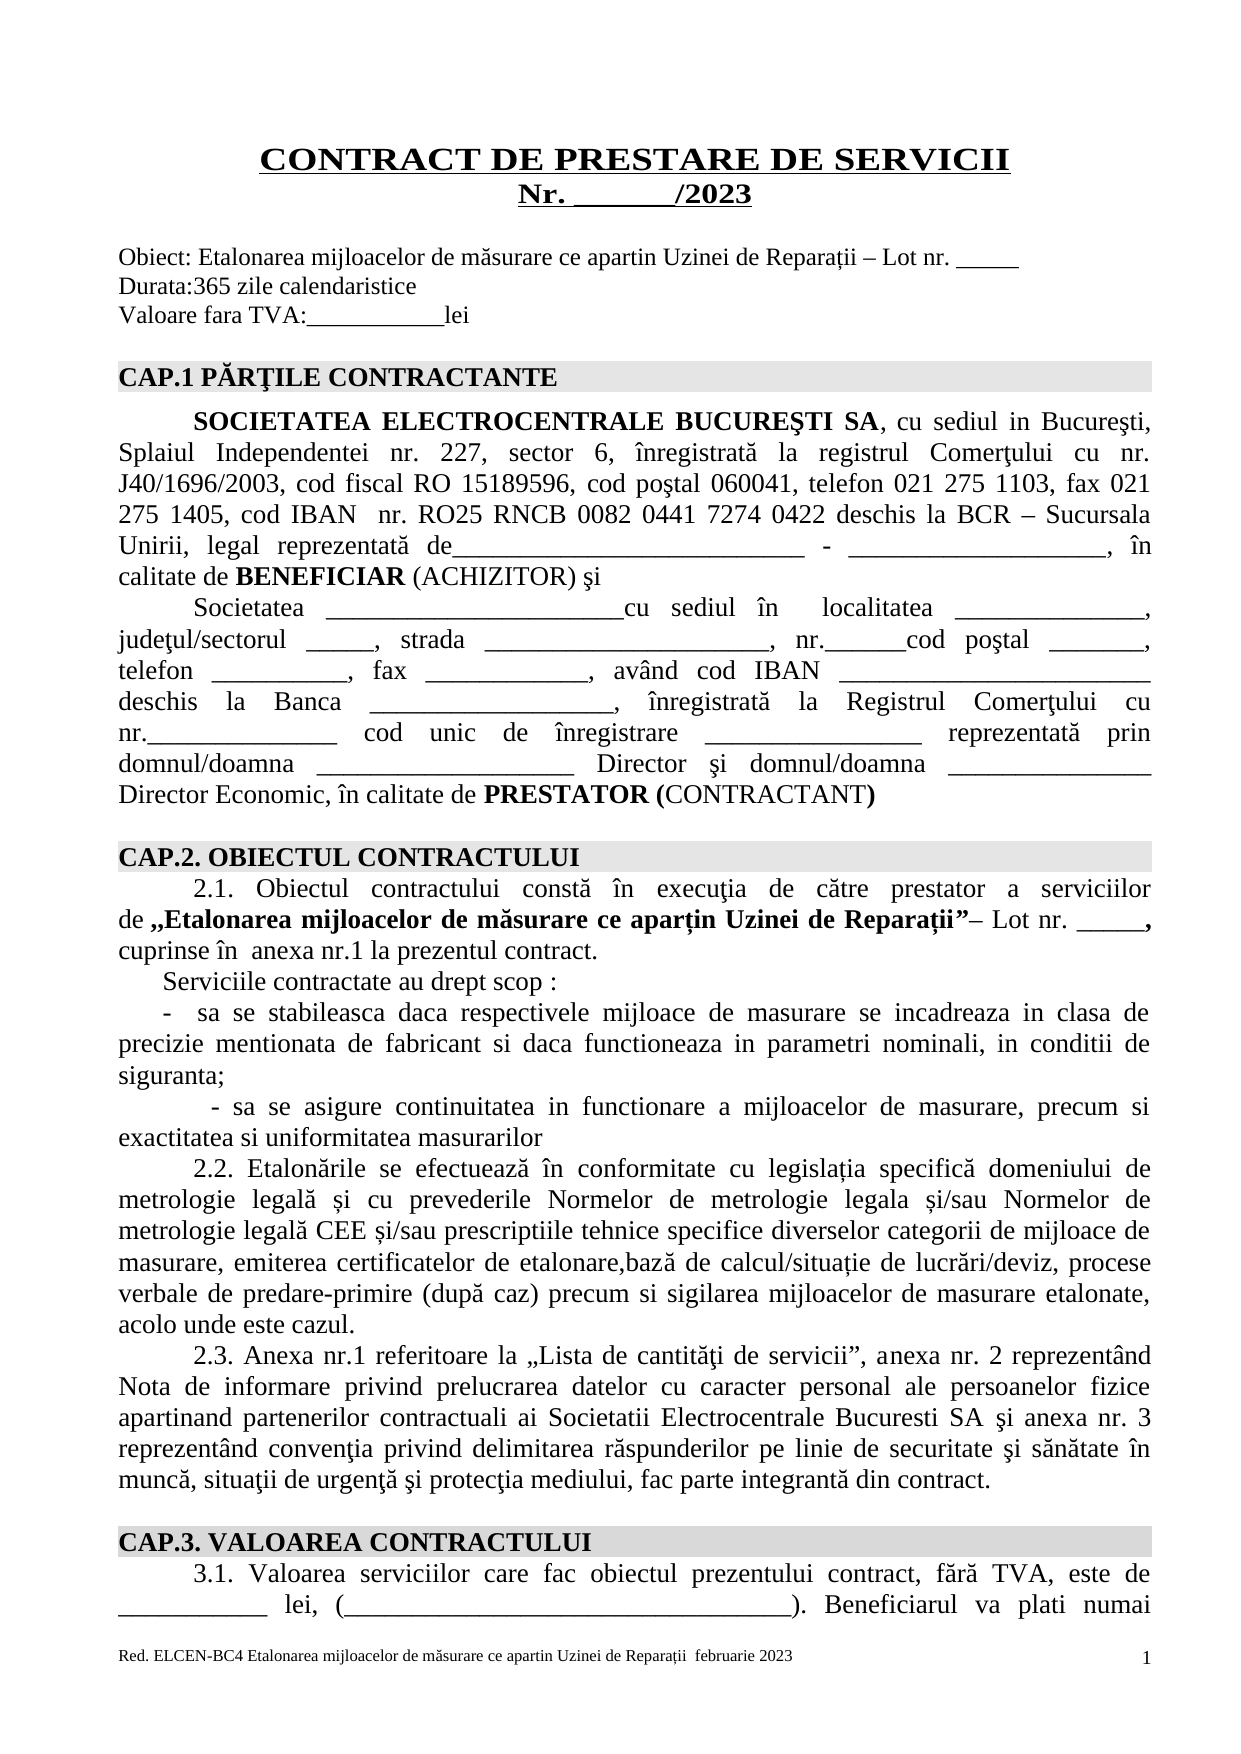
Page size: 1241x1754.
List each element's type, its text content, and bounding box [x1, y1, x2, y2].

text - sa se asigure continuitatea in functionare a mijloacelor de masurare, precum si exactitatea si uniformitatea masurarilor [118, 1090, 1152, 1152]
text Nr. ______/2023 [118, 178, 1152, 210]
text Durata:365 zile calendaristice [118, 271, 1152, 300]
text 2.1. Obiectul contractului constă în execuţia de către prestator a serviciilor de ,,Etalonarea mijloacelor de măsurare ce aparțin Uzinei de Reparații”– Lot nr. _____, cuprinse în anexa nr.1 la prezentul contract. [118, 872, 1152, 965]
text 2.2. Etalonările se efectuează în conformitate cu legislația specifică domeniului de metrologie legală și cu prevederile Normelor de metrologie legala și/sau Normelor de metrologie legală CEE și/sau prescriptiile tehnice specifice diverselor categorii de mijloace de masurare, emiterea certificatelor de etalonare,bază de calcul/situație de lucrări/deviz, procese verbale de predare-primire (după caz) precum si sigilarea mijloacelor de masurare etalonate, acolo unde este cazul. [118, 1152, 1152, 1339]
text Valoare fara TVA:___________lei [118, 300, 1152, 329]
text - sa se stabileasca daca respectivele mijloace de masurare se incadreaza in clasa de precizie mentionata de fabricant si daca functioneaza in parametri nominali, in conditii de siguranta; [118, 996, 1152, 1090]
text Obiect: Etalonarea mijloacelor de măsurare ce apartin Uzinei de Reparații – Lot nr. _____ [118, 242, 1152, 271]
text Societatea ______________________cu sediul în localitatea ______________, judeţul/sectorul _____, strada _____________________, nr.______cod poştal _______, telefon __________, fax ____________, având cod IBAN _______________________ deschis la Banca __________________, înregistrată la Registrul Comerţului cu nr.______________ cod unic de înregistrare ________________ reprezentată prin domnul/doamna ___________________ Director şi domnul/doamna _______________ Director Economic, în calitate de PRESTATOR (CONTRACTANT) [118, 592, 1152, 809]
text 2.3. Anexa nr.1 referitoare la „Lista de cantităţi de servicii”, anexa nr. 2 reprezentând Nota de informare privind prelucrarea datelor cu caracter personal ale persoanelor fizice apartinand partenerilor contractuali ai Societatii Electrocentrale Bucuresti SA şi anexa nr. 3 reprezentând convenţia privind delimitarea răspunderilor pe linie de securitate şi sănătate în muncă, situaţii de urgenţă şi protecţia mediului, fac parte integrantă din contract. [118, 1339, 1152, 1495]
text Serviciile contractate au drept scop : [118, 965, 1152, 996]
subtitle CAP.1 PĂRŢILE CONTRACTANTE [118, 361, 1152, 392]
text CAP.2. OBIECTUL CONTRACTULUI [118, 841, 1152, 872]
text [118, 1557, 1152, 1619]
text CONTRACT DE PRESTARE DE SERVICII [118, 141, 1152, 178]
text SOCIETATEA ELECTROCENTRALE BUCUREŞTI SA, cu sediul in Bucureşti, Splaiul Independentei nr. 227, sector 6, înregistrată la registrul Comerţului cu nr. J40/1696/2003, cod fiscal RO 15189596, cod poştal 060041, telefon 021 275 1103, fax 021 275 1405, cod IBAN nr. RO25 RNCB 0082 0441 7274 0422 deschis la BCR – Sucursala Unirii, legal reprezentată de__________________________ - ___________________, în calitate de beneficiar (ACHIZITOR) şi [118, 405, 1152, 592]
subtitle CAP.3. VALOAREA CONTRACTULUI [118, 1526, 1152, 1557]
